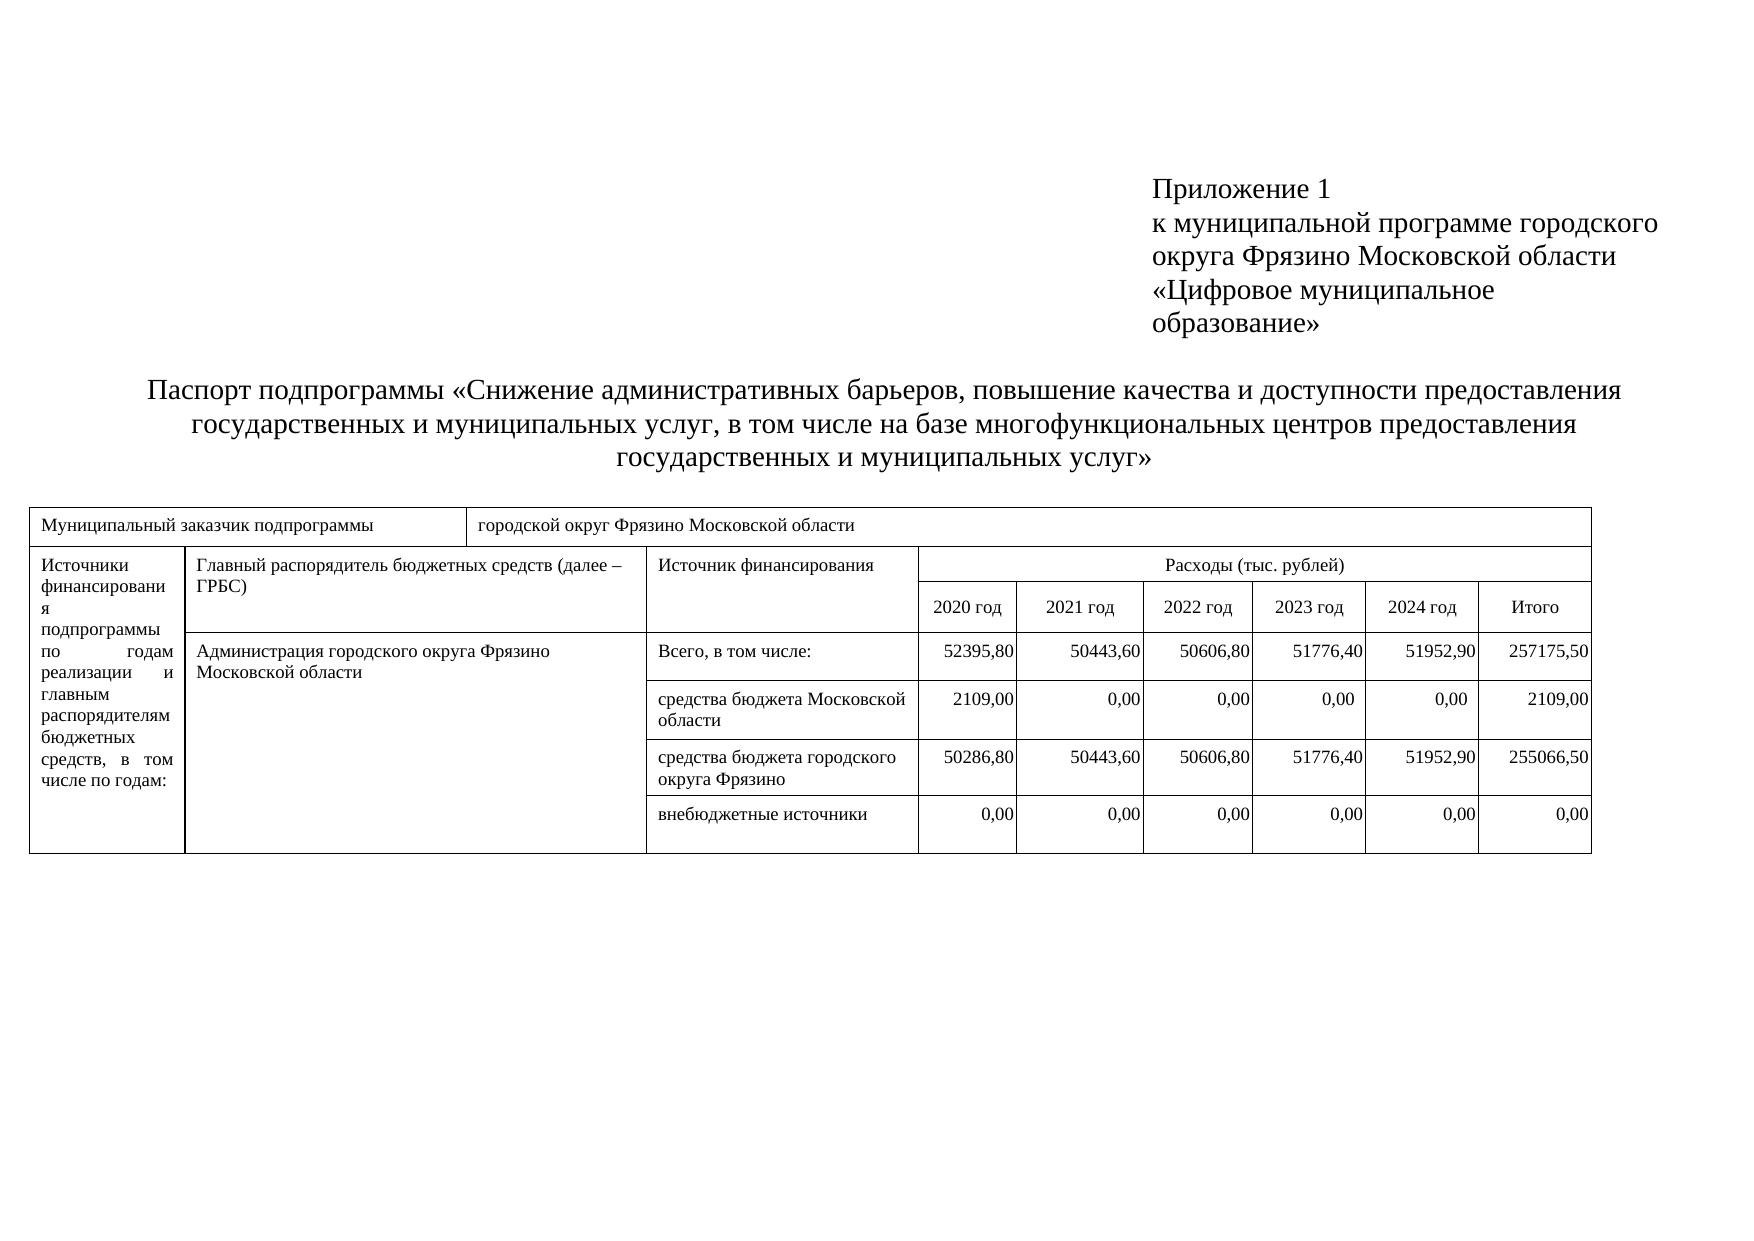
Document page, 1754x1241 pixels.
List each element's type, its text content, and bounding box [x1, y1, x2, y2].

table_header Муниципальный заказчик подпрограммы [30, 508, 466, 546]
table_cell 51776,40 [1253, 633, 1365, 680]
table_cell 0,00 [1253, 681, 1365, 739]
table_cell 0,00 [1144, 796, 1252, 852]
table_cell 50606,80 [1144, 740, 1252, 795]
table_cell средства бюджета Московской области [647, 681, 918, 739]
table_cell 2023 год [1253, 582, 1365, 632]
text Приложение 1 [1152, 171, 1665, 205]
table_cell 0,00 [1366, 796, 1478, 852]
table_cell Администрация городского округа Фрязино Московской области [186, 633, 646, 852]
table_cell 0,00 [1017, 796, 1143, 852]
table_cell 0,00 [1144, 681, 1252, 739]
table_cell 2109,00 [919, 681, 1016, 739]
table_header городской округ Фрязино Московской области [467, 508, 1591, 546]
table_cell 0,00 [1366, 681, 1478, 739]
table_cell 2020 год [919, 582, 1016, 632]
table_cell 50606,80 [1144, 633, 1252, 680]
text Паспорт подпрограммы «Снижение административных барьеров, повышение качества и доступности предоставления государственных и муниципальных услуг, в том числе на базе многофункциональных центров предоставления государственных и муниципальных услуг» [103, 372, 1665, 473]
table_cell Всего, в том числе: [647, 633, 918, 680]
table_cell 50443,60 [1017, 740, 1143, 795]
table_cell 50286,80 [919, 740, 1016, 795]
table_cell средства бюджета городского округа Фрязино [647, 740, 918, 795]
table_cell внебюджетные источники [647, 796, 918, 852]
table_cell 255066,50 [1479, 740, 1591, 795]
table_cell 50443,60 [1017, 633, 1143, 680]
table_cell Источники финансирования подпрограммы по годам реализации и главным распорядителям бюджетных средств, в том числе по годам: [30, 547, 184, 852]
table_cell 0,00 [1479, 796, 1591, 852]
table_cell Итого [1479, 582, 1591, 632]
table_cell Источник финансирования [647, 547, 918, 632]
table_cell 0,00 [1253, 796, 1365, 852]
table_cell 51952,90 [1366, 740, 1478, 795]
table_cell 2022 год [1144, 582, 1252, 632]
table_cell 51952,90 [1366, 633, 1478, 680]
table_cell 2109,00 [1479, 681, 1591, 739]
table_cell 0,00 [1017, 681, 1143, 739]
table_cell 0,00 [919, 796, 1016, 852]
table_cell Расходы (тыс. рублей) [919, 547, 1591, 581]
table_cell 257175,50 [1479, 633, 1591, 680]
table_cell 2024 год [1366, 582, 1478, 632]
table_cell 51776,40 [1253, 740, 1365, 795]
table_cell 52395,80 [919, 633, 1016, 680]
text к муниципальной программе городского округа Фрязино Московской области «Цифровое муниципальное образование» [1152, 205, 1665, 339]
table_cell 2021 год [1017, 582, 1143, 632]
table_cell Главный распорядитель бюджетных средств (далее – ГРБС) [186, 547, 646, 632]
